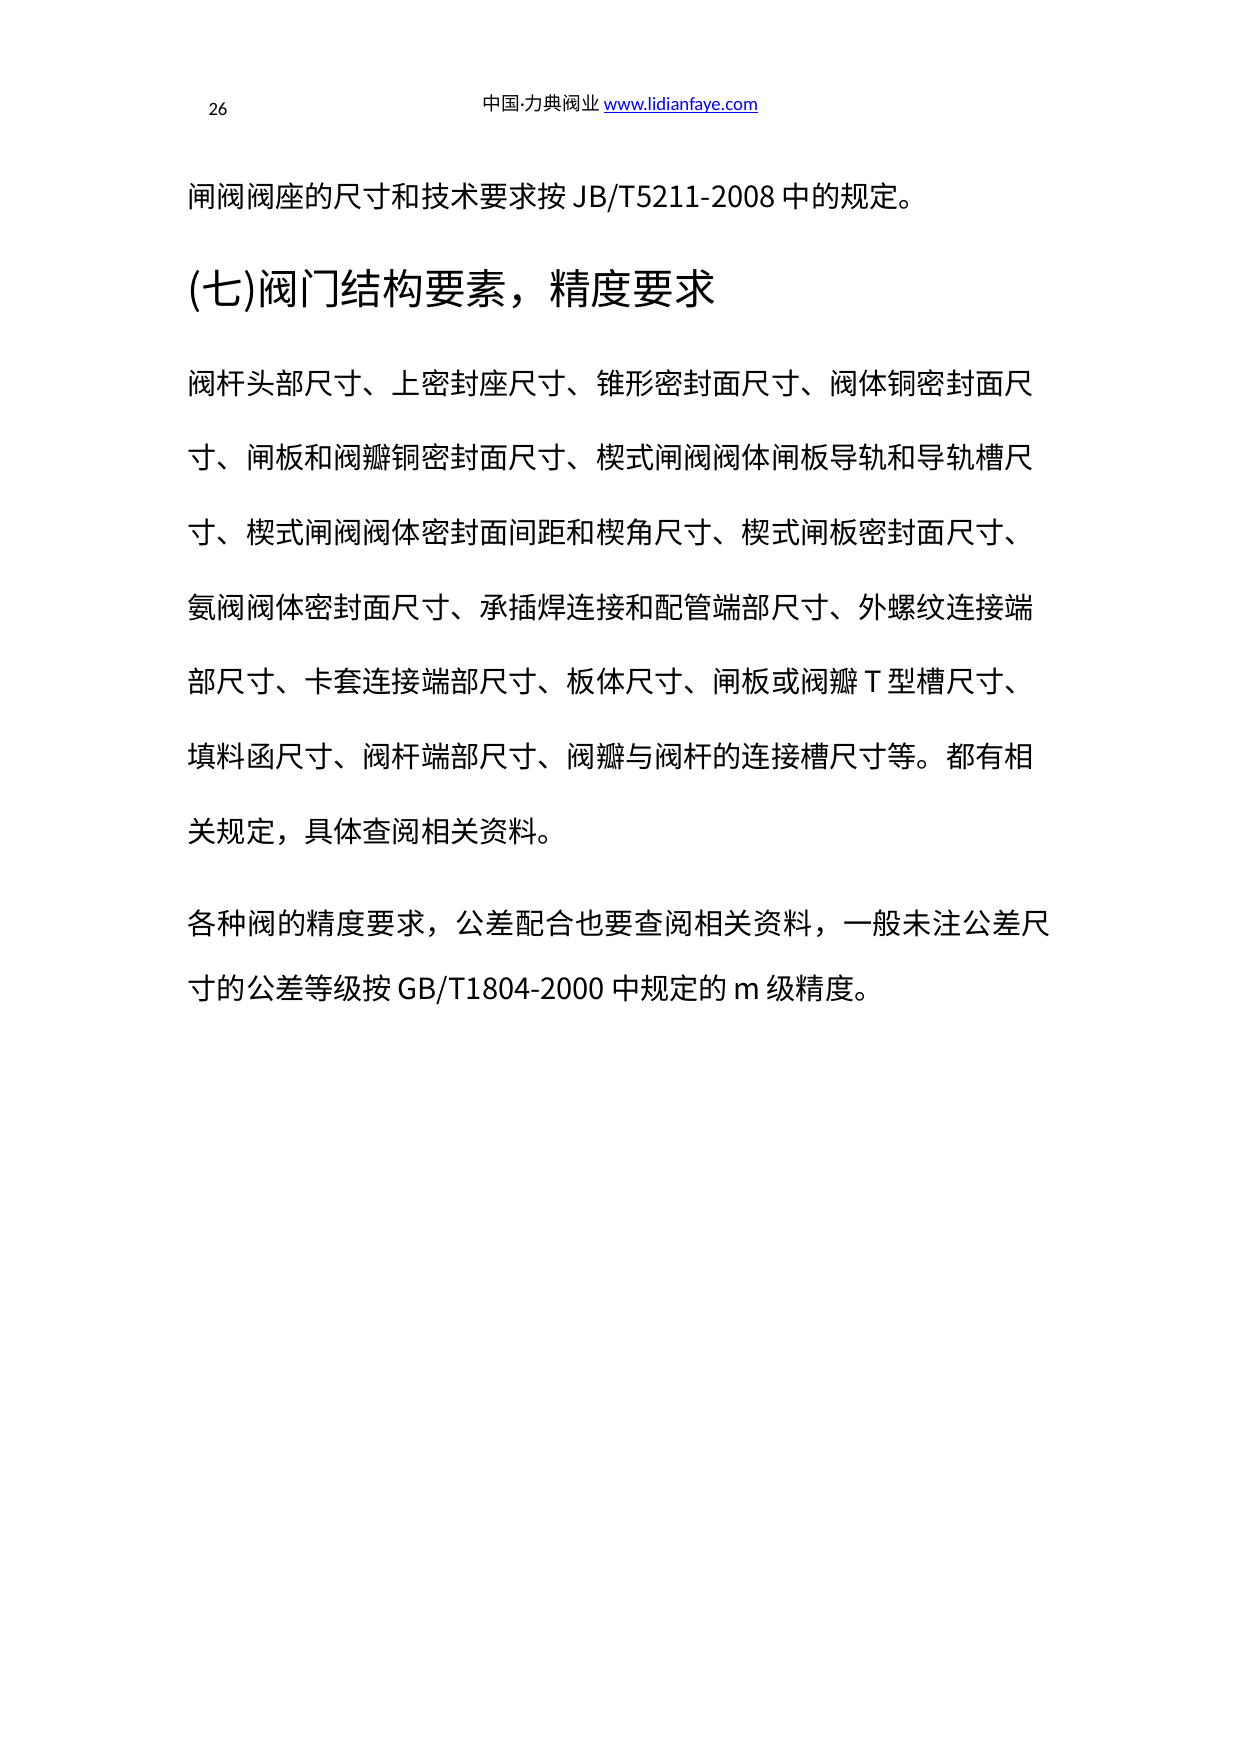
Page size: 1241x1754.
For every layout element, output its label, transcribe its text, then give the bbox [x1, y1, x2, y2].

text 各种阀的精度要求，公差配合也要查阅相关资料，一般未注公差尺寸的公差等级按GB/T1804-2000中规定的m级精度。 [187, 889, 1053, 1019]
text 闸阀阀座的尺寸和技术要求按JB/T5211-2008中的规定。 [187, 162, 1060, 227]
text (七)阀门结构要素，精度要求 [187, 254, 1060, 319]
text 阀杆头部尺寸、上密封座尺寸、锥形密封面尺寸、阀体铜密封面尺寸、闸板和阀瓣铜密封面尺寸、楔式闸阀阀体闸板导轨和导轨槽尺寸、楔式闸阀阀体密封面间距和楔角尺寸、楔式闸板密封面尺寸、氨阀阀体密封面尺寸、承插焊连接和配管端部尺寸、外螺纹连接端部尺寸、卡套连接端部尺寸、板体尺寸、闸板或阀瓣T型槽尺寸、填料函尺寸、阀杆端部尺寸、阀瓣与阀杆的连接槽尺寸等。都有相关规定，具体查阅相关资料。 [187, 349, 1060, 862]
